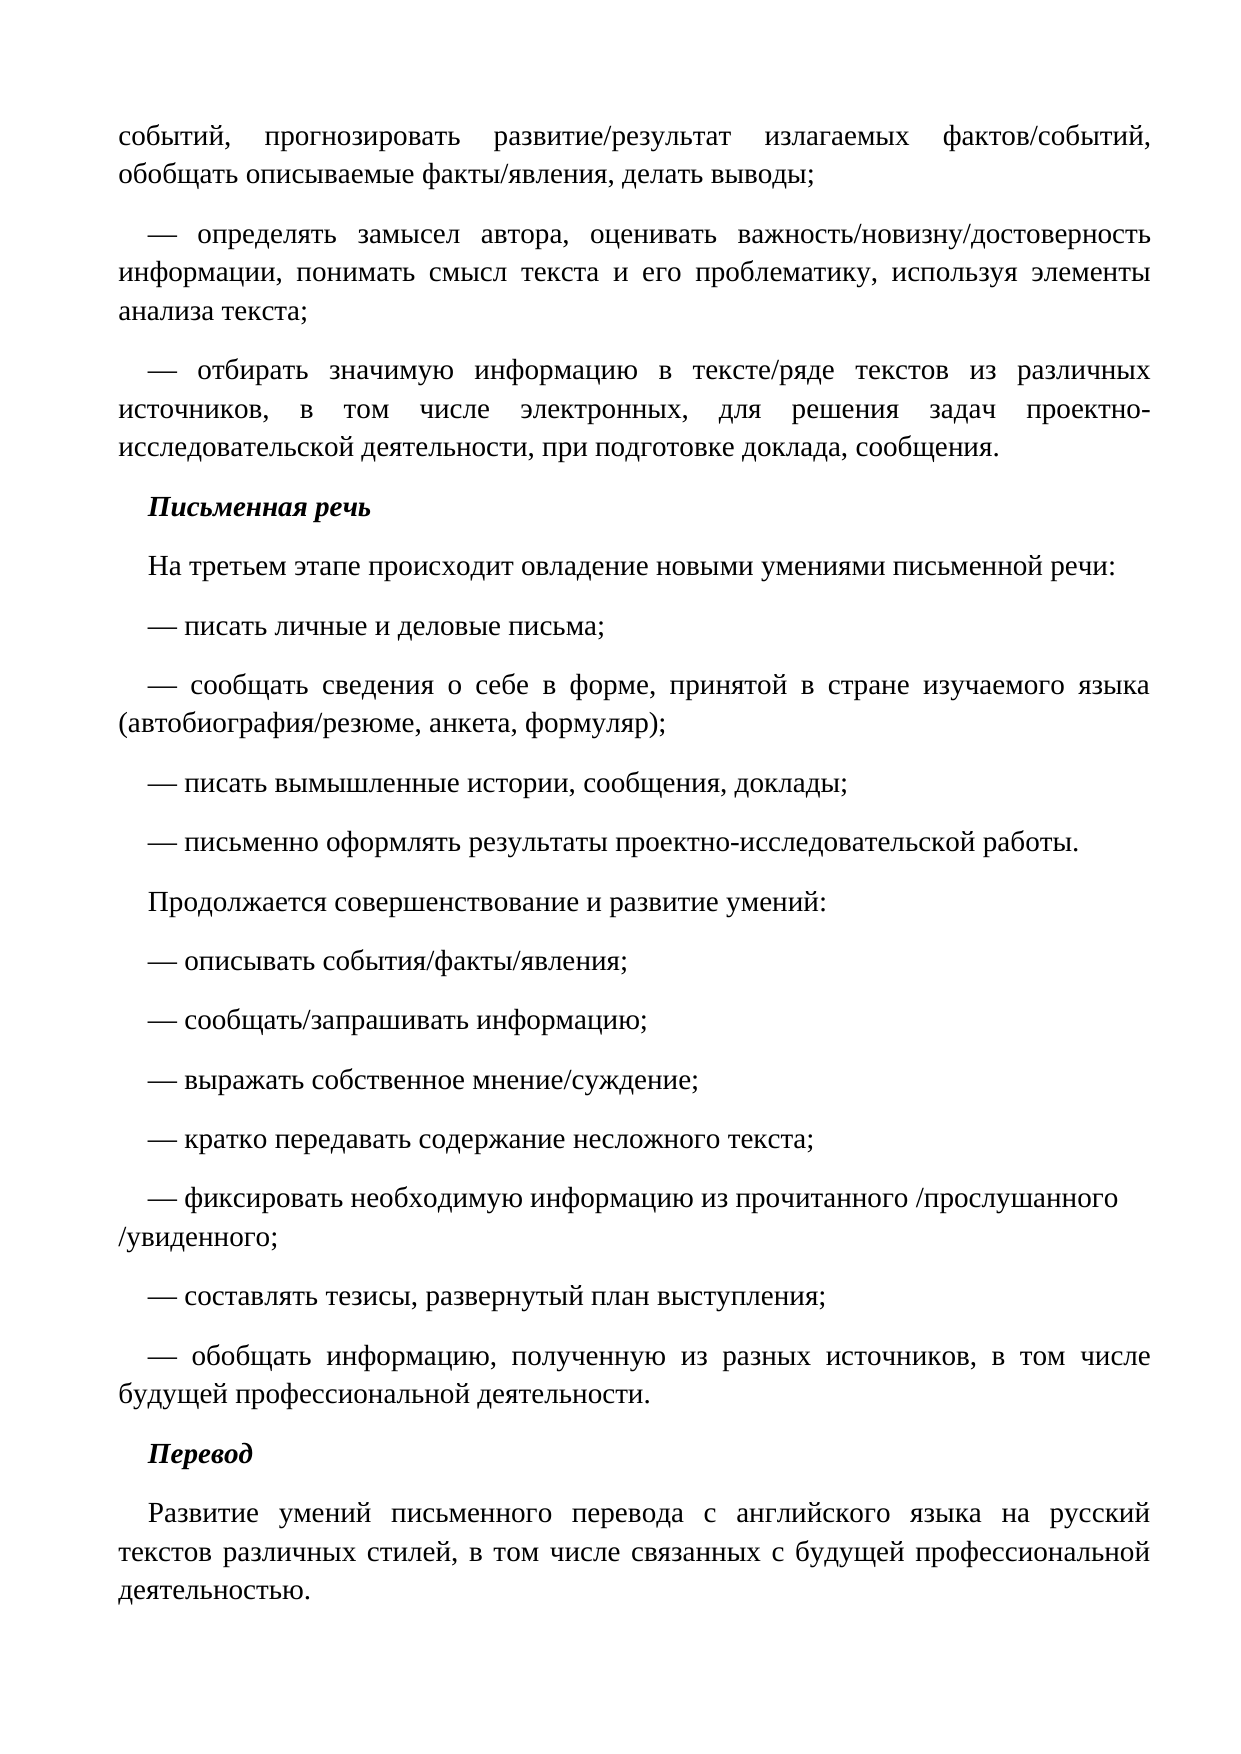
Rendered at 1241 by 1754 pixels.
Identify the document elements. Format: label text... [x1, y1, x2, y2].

text — составлять тезисы, развернутый план выступления; [118, 1278, 1152, 1312]
text Перевод [118, 1436, 1152, 1469]
text — выражать собственное мнение/суждение; [118, 1062, 1152, 1095]
text — описывать события/факты/явления; [118, 943, 1152, 977]
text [118, 118, 1152, 190]
text — письменно оформлять результаты проектно-исследовательской работы. [118, 824, 1152, 858]
text — сообщать/запрашивать информацию; [118, 1002, 1152, 1036]
text — кратко передавать содержание несложного текста; [118, 1121, 1152, 1155]
text Развитие умений письменного перевода с английского языка на русский текстов различных стилей, в том числе связанных с будущей профессиональной деятельностью. [118, 1495, 1152, 1606]
text Продолжается совершенствование и развитие умений: [118, 884, 1152, 917]
text — писать личные и деловые письма; [118, 608, 1152, 641]
text — отбирать значимую информацию в тексте/ряде текстов из различных источников, в том числе электронных, для решения задач проектно-исследовательской деятельности, при подготовке доклада, сообщения. [118, 352, 1152, 463]
text — фиксировать необходимую информацию из прочитанного /прослушанного /увиденного; [118, 1181, 1152, 1253]
text — обобщать информацию, полученную из разных источников, в том числе будущей профессиональной деятельности. [118, 1338, 1152, 1410]
text — сообщать сведения о себе в форме, принятой в стране изучаемого языка (автобиография/резюме, анкета, формуляр); [118, 667, 1152, 739]
text Письменная речь [118, 489, 1152, 522]
text — писать вымышленные истории, сообщения, доклады; [118, 765, 1152, 798]
text На третьем этапе происходит овладение новыми умениями письменной речи: [118, 548, 1152, 582]
text — определять замысел автора, оценивать важность/новизну/достоверность информации, понимать смысл текста и его проблематику, используя элементы анализа текста; [118, 216, 1152, 327]
